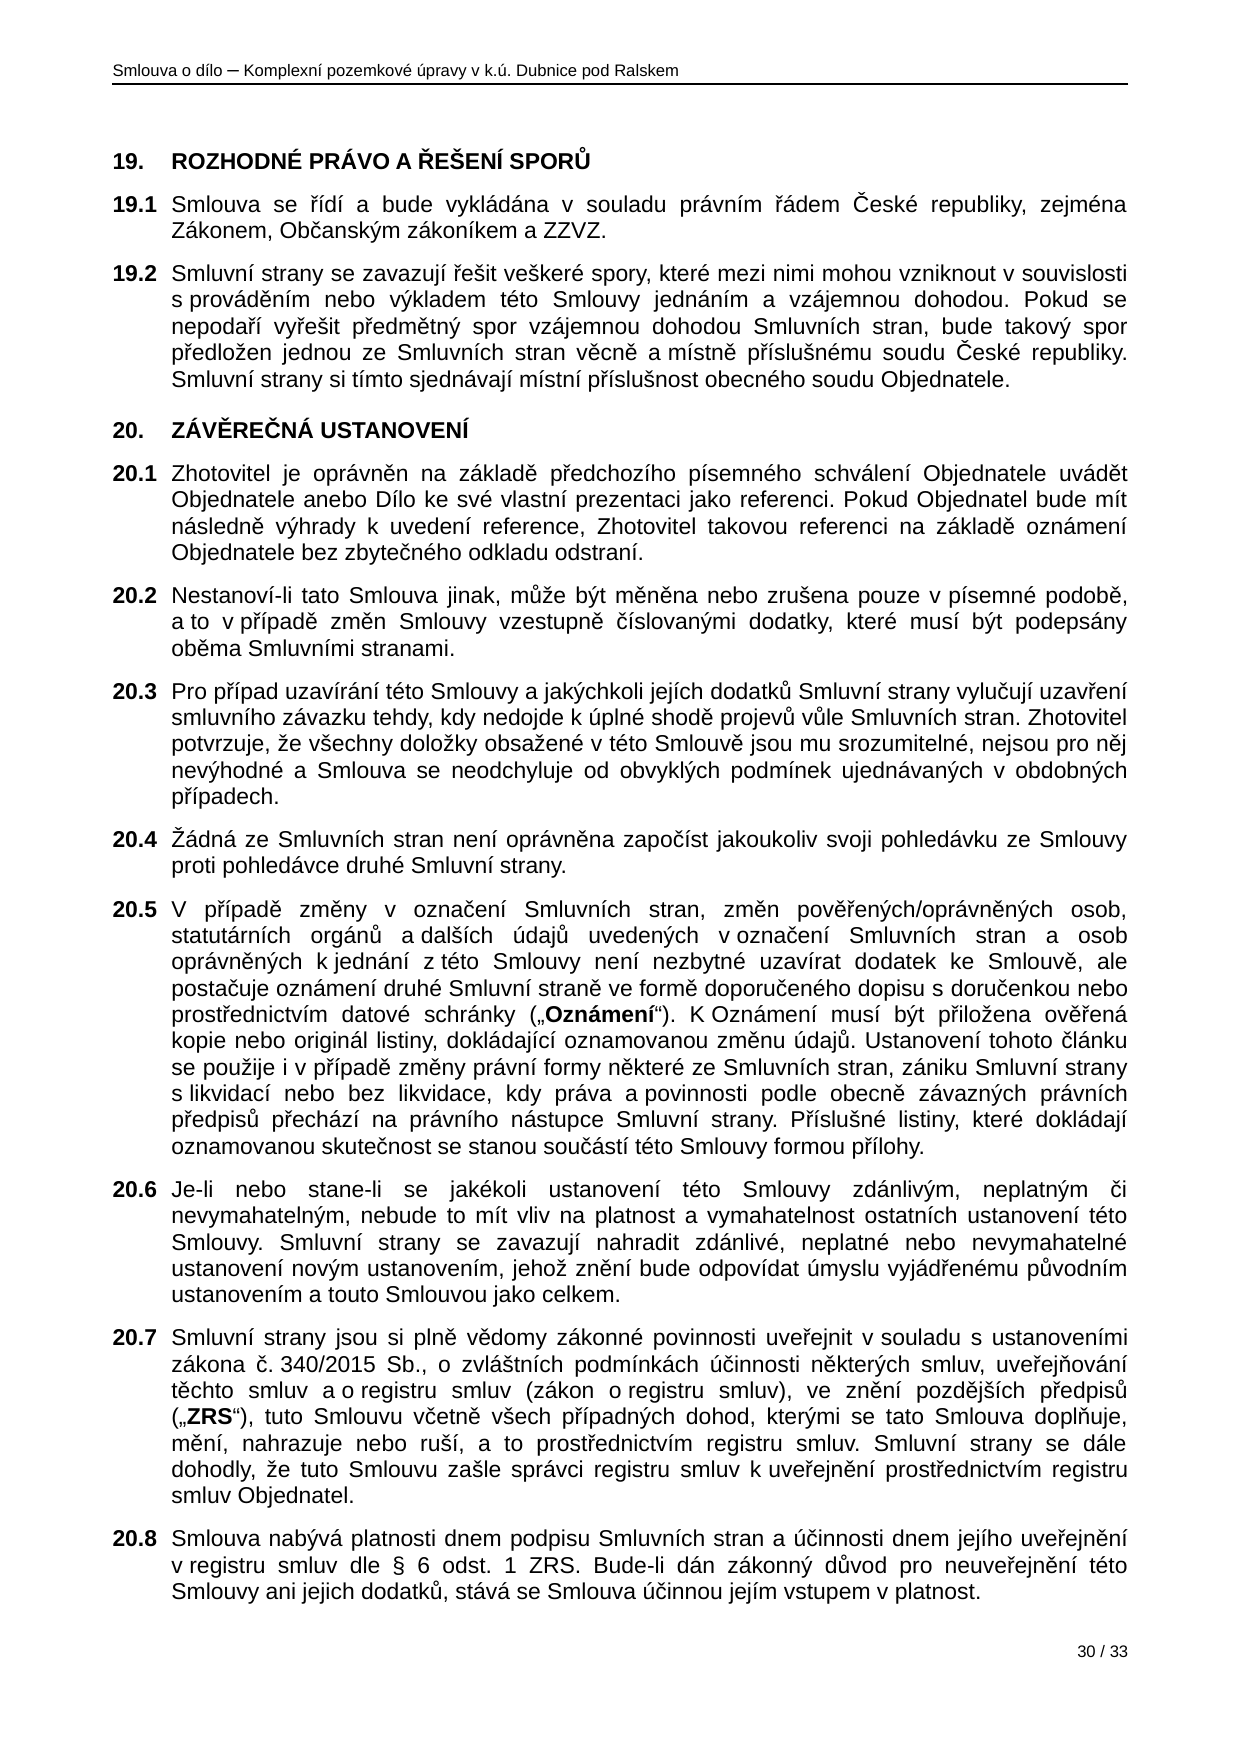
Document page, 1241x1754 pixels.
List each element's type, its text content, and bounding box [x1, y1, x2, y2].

text Rozhodné právo a řešení sporů [112, 148, 1128, 174]
text Smluvní strany se zavazují řešit veškeré spory, které mezi nimi mohou vzniknout v souvislosti s prováděním nebo výkladem této Smlouvy jednáním a vzájemnou dohodou. Pokud se nepodaří vyřešit předmětný spor vzájemnou dohodou Smluvních stran, bude takový spor předložen jednou ze Smluvních stran věcně a místně příslušnému soudu České republiky. Smluvní strany si tímto sjednávají místní příslušnost obecného soudu Objednatele. [112, 260, 1128, 392]
text Je-li nebo stane-li se jakékoli ustanovení této Smlouvy zdánlivým, neplatným či nevymahatelným, nebude to mít vliv na platnost a vymahatelnost ostatních ustanovení této Smlouvy. Smluvní strany se zavazují nahradit zdánlivé, neplatné nebo nevymahatelné ustanovení novým ustanovením, jehož znění bude odpovídat úmyslu vyjádřenému původním ustanovením a touto Smlouvou jako celkem. [112, 1176, 1128, 1307]
text V případě změny v označení Smluvních stran, změn pověřených/oprávněných osob, statutárních orgánů a dalších údajů uvedených v označení Smluvních stran a osob oprávněných k jednání z této Smlouvy není nezbytné uzavírat dodatek ke Smlouvě, ale postačuje oznámení druhé Smluvní straně ve formě doporučeného dopisu s doručenkou nebo prostřednictvím datové schránky („Oznámení“). K Oznámení musí být přiložena ověřená kopie nebo originál listiny, dokládající oznamovanou změnu údajů. Ustanovení tohoto článku se použije i v případě změny právní formy některé ze Smluvních stran, zániku Smluvní strany s likvidací nebo bez likvidace, kdy práva a povinnosti podle obecně závazných právních předpisů přechází na právního nástupce Smluvní strany. Příslušné listiny, které dokládají oznamovanou skutečnost se stanou součástí této Smlouvy formou přílohy. [112, 896, 1128, 1159]
text Zhotovitel je oprávněn na základě předchozího písemného schválení Objednatele uvádět Objednatele anebo Dílo ke své vlastní prezentaci jako referenci. Pokud Objednatel bude mít následně výhrady k uvedení reference, Zhotovitel takovou referenci na základě oznámení Objednatele bez zbytečného odkladu odstraní. [112, 460, 1128, 565]
text Pro případ uzavírání této Smlouvy a jakýchkoli jejích dodatků Smluvní strany vylučují uzavření smluvního závazku tehdy, kdy nedojde k úplné shodě projevů vůle Smluvních stran. Zhotovitel potvrzuje, že všechny doložky obsažené v této Smlouvě jsou mu srozumitelné, nejsou pro něj nevýhodné a Smlouva se neodchyluje od obvyklých podmínek ujednávaných v obdobných případech. [112, 678, 1128, 809]
text Žádná ze Smluvních stran není oprávněna započíst jakoukoliv svoji pohledávku ze Smlouvy proti pohledávce druhé Smluvní strany. [112, 826, 1128, 879]
text Smluvní strany jsou si plně vědomy zákonné povinnosti uveřejnit v souladu s ustanoveními zákona č. 340/2015 Sb., o zvláštních podmínkách účinnosti některých smluv, uveřejňování těchto smluv a o registru smluv (zákon o registru smluv), ve znění pozdějších předpisů („ZRS“), tuto Smlouvu včetně všech případných dohod, kterými se tato Smlouva doplňuje, mění, nahrazuje nebo ruší, a to prostřednictvím registru smluv. Smluvní strany se dále dohodly, že tuto Smlouvu zašle správci registru smluv k uveřejnění prostřednictvím registru smluv Objednatel. [112, 1324, 1128, 1509]
text Smlouva nabývá platnosti dnem podpisu Smluvních stran a účinnosti dnem jejího uveřejnění v registru smluv dle § 6 odst. 1 ZRS. Bude-li dán zákonný důvod pro neuveřejnění této Smlouvy ani jejich dodatků, stává se Smlouva účinnou jejím vstupem v platnost. [112, 1525, 1128, 1604]
text Nestanoví-li tato Smlouva jinak, může být měněna nebo zrušena pouze v písemné podobě, a to v případě změn Smlouvy vzestupně číslovanými dodatky, které musí být podepsány oběma Smluvními stranami. [112, 582, 1128, 661]
text Závěrečná ustanovení [112, 417, 1128, 443]
text Smlouva se řídí a bude vykládána v souladu právním řádem České republiky, zejména Zákonem, Občanským zákoníkem a ZZVZ. [112, 191, 1128, 243]
